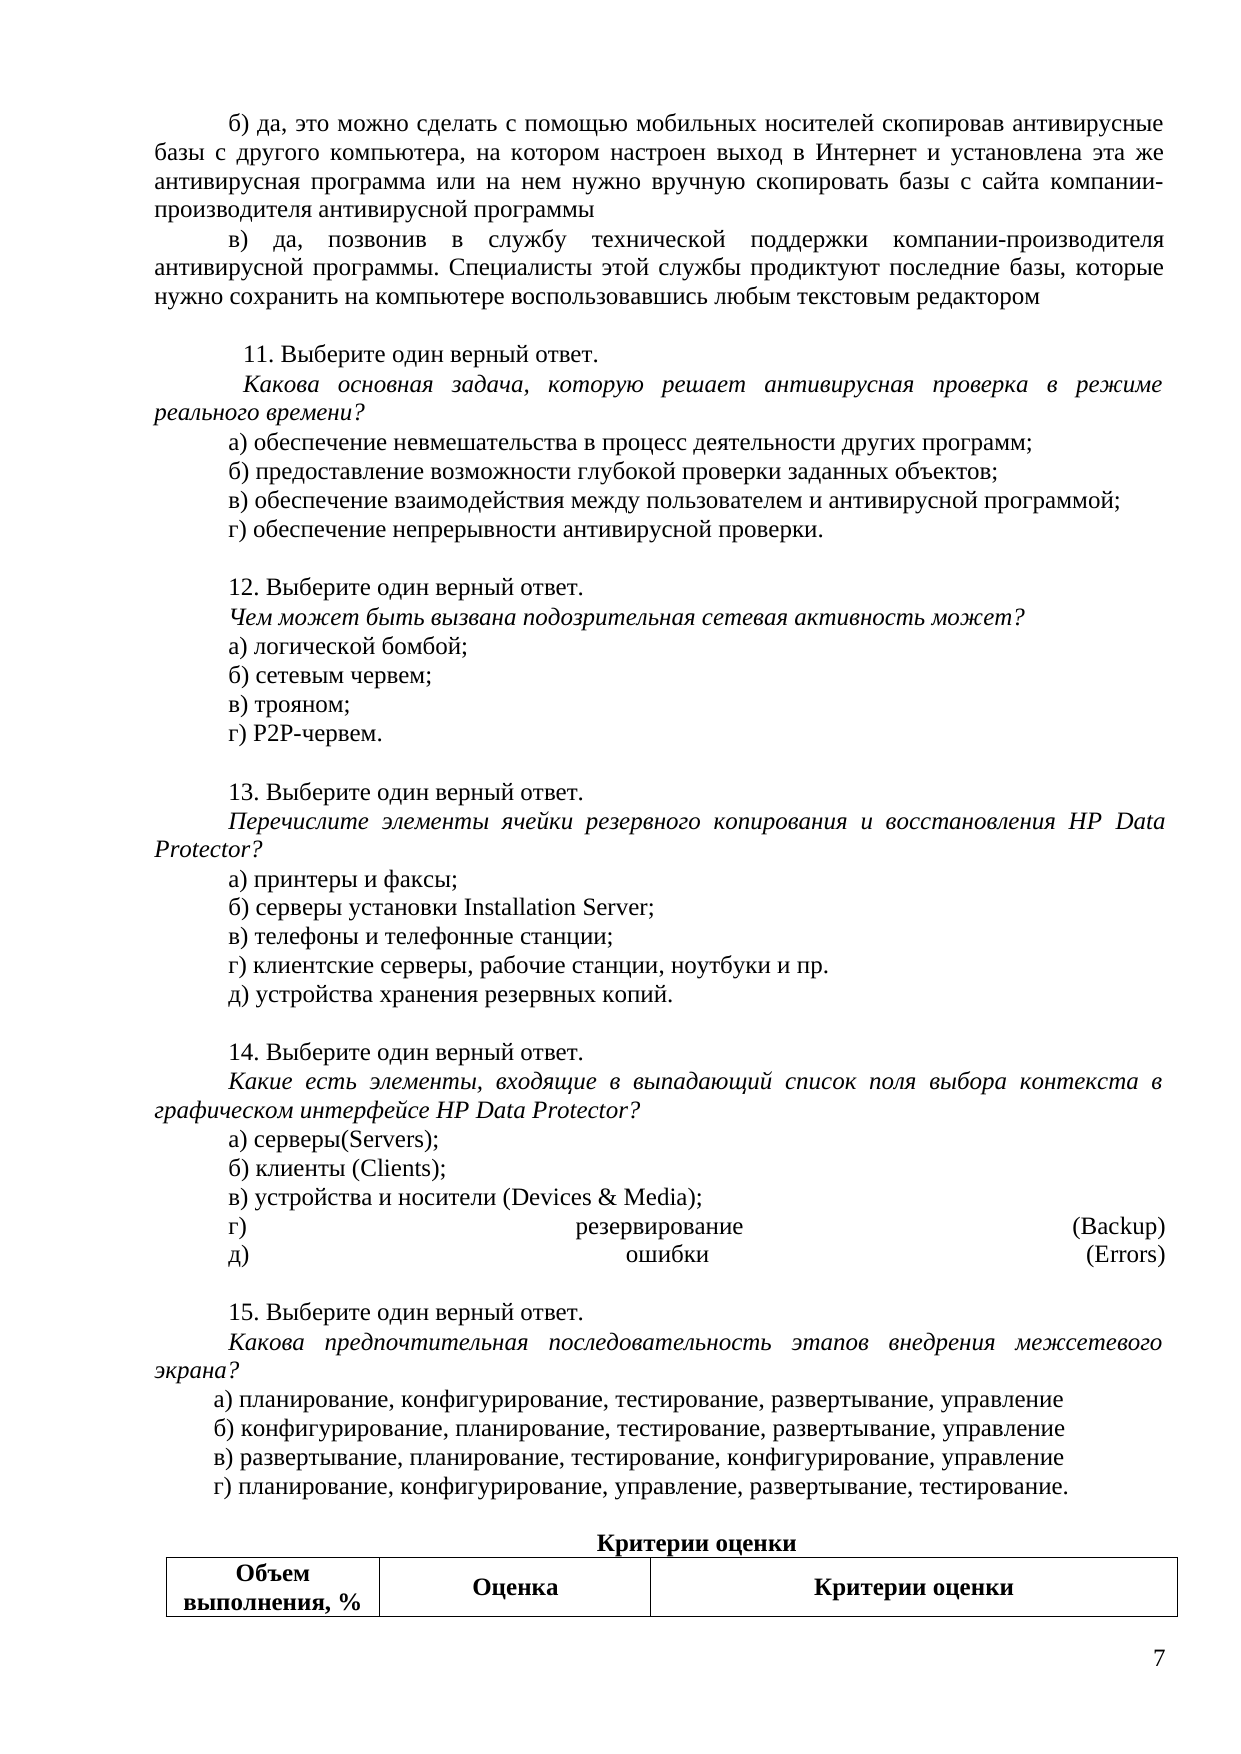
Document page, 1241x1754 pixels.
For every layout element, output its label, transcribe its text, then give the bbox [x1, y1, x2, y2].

text а) планирование, конфигурирование, тестирование, развертывание, управление [154, 1384, 1165, 1413]
text в) трояном; [154, 689, 1165, 718]
table_header Оценка [380, 1558, 650, 1616]
text б) да, это можно сделать с помощью мобильных носителей скопировав антивирусные базы с другого компьютера, на котором настроен выход в Интернет и установлена эта же антивирусная программа или на нем нужно вручную скопировать базы с сайта компании-производителя антивирусной программы [154, 108, 1165, 223]
text а) логической бомбой; [154, 631, 1165, 659]
text 11. Выберите один верный ответ. [154, 339, 1165, 368]
list в) устройства и носители (Devices & Меdia); [228, 1182, 1165, 1211]
text Чем может быть вызвана подозрительная сетевая активность может? [154, 602, 1165, 630]
text Критерии оценки [154, 1528, 1165, 1557]
list г) клиентские серверы, рабочие станции, ноутбуки и пр. [228, 950, 1165, 979]
text 12. Выберите один верный ответ. [154, 572, 1165, 601]
text Перечислите элементы ячейки резервного копирования и восстановления НР Data Рrotector? [154, 806, 1165, 863]
text в) обеспечение взаимодействия между пользователем и антивирусной программой; [154, 485, 1165, 514]
list а) принтеры и факсы; [228, 864, 1165, 892]
list д) устройства хранения резервных копий. [228, 979, 1165, 1007]
text Какова основная задача, которую решает антивирусная проверка в режиме реального времени? [154, 369, 1165, 426]
text Какова предпочтительная последовательность этапов внедрения межсетевого экрана? [154, 1327, 1165, 1384]
text а) серверы(Servers); [154, 1124, 1165, 1153]
list б) клиенты (Сlients); [228, 1153, 1165, 1182]
text Какие есть элементы, входящие в выпадающий список поля выбора контекста в графическом интерфейсе НР Data Рrotector? [154, 1066, 1165, 1124]
text в) развертывание, планирование, тестирование, конфигурирование, управление [154, 1442, 1165, 1471]
text в) да, позвонив в службу технической поддержки компании-производителя антивирусной программы. Специалисты этой службы продиктуют последние базы, которые нужно сохранить на компьютере воспользовавшись любым текстовым редактором [154, 224, 1165, 310]
text г) планирование, конфигурирование, управление, развертывание, тестирование. [154, 1471, 1165, 1499]
text г) обеспечение непрерывности антивирусной проверки. [154, 514, 1165, 543]
list в) телефоны и телефонные станции; [228, 921, 1165, 950]
text б) конфигурирование, планирование, тестирование, развертывание, управление [154, 1413, 1165, 1442]
text 13. Выберите один верный ответ. [154, 777, 1165, 805]
text б) предоставление возможности глубокой проверки заданных объектов; [154, 456, 1165, 484]
text 14. Выберите один верный ответ. [154, 1037, 1165, 1066]
text б) сетевым червем; [154, 660, 1165, 689]
list г) резервирование (Васkup) д) ошибки (Еrrors) [228, 1211, 1165, 1297]
text а) обеспечение невмешательства в процесс деятельности других программ; [154, 427, 1165, 455]
table_header Критерии оценки [651, 1558, 1177, 1616]
text 15. Выберите один верный ответ. [154, 1297, 1165, 1326]
table_header Объем выполнения, % [167, 1558, 379, 1616]
text г) Р2Р-червем. [154, 718, 1165, 747]
list б) серверы установки Installation Server; [228, 892, 1165, 921]
